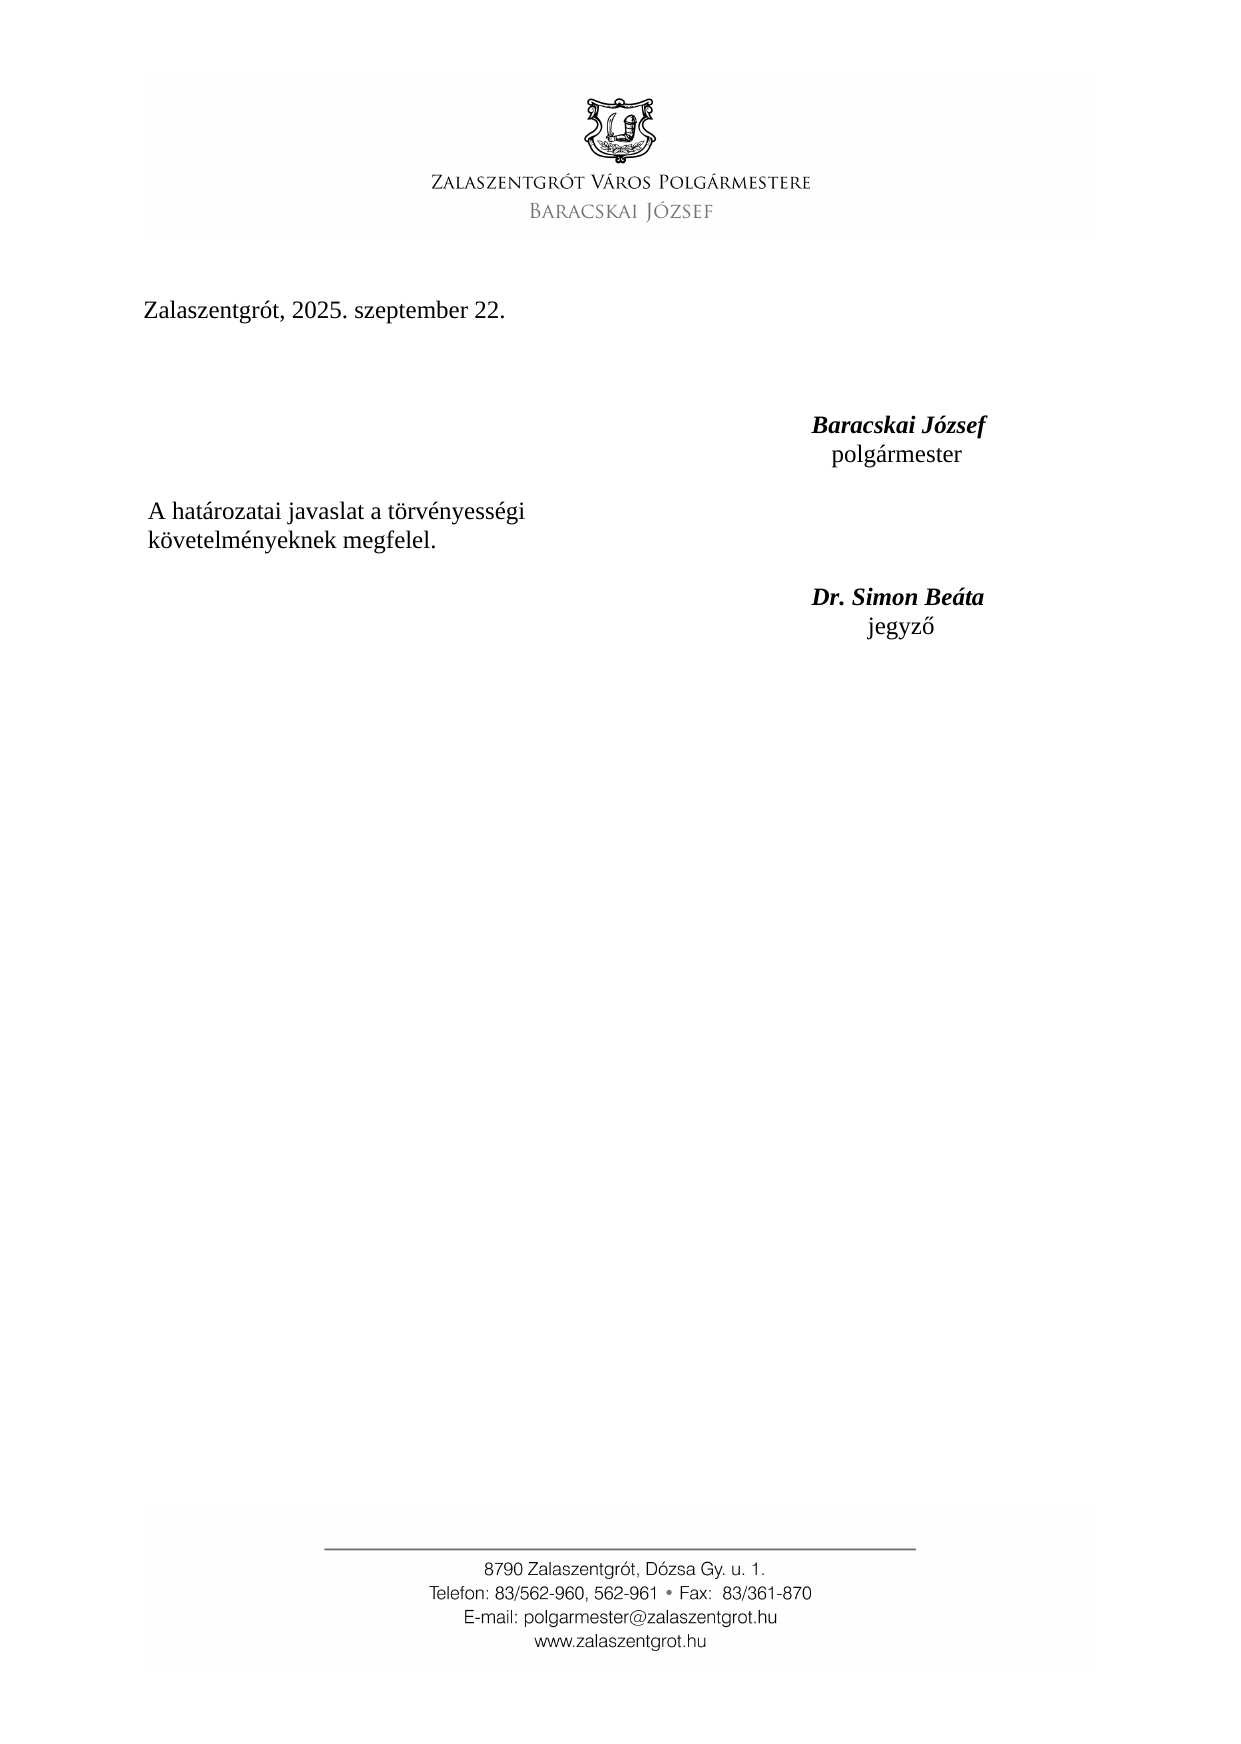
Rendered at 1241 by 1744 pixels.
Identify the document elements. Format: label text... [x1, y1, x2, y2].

text polgármester [148, 439, 1108, 467]
text követelményeknek megfelel. [148, 525, 1108, 554]
picture [147, 1505, 1093, 1670]
text A határozatai javaslat a törvényességi [148, 496, 1108, 525]
text Dr. Simon Beáta [148, 582, 1108, 611]
picture [147, 73, 1093, 238]
text Zalaszentgrót, 2025. szeptember 22. [143, 295, 1108, 324]
text Baracskai József [143, 410, 1108, 439]
text jegyző [148, 611, 1108, 640]
